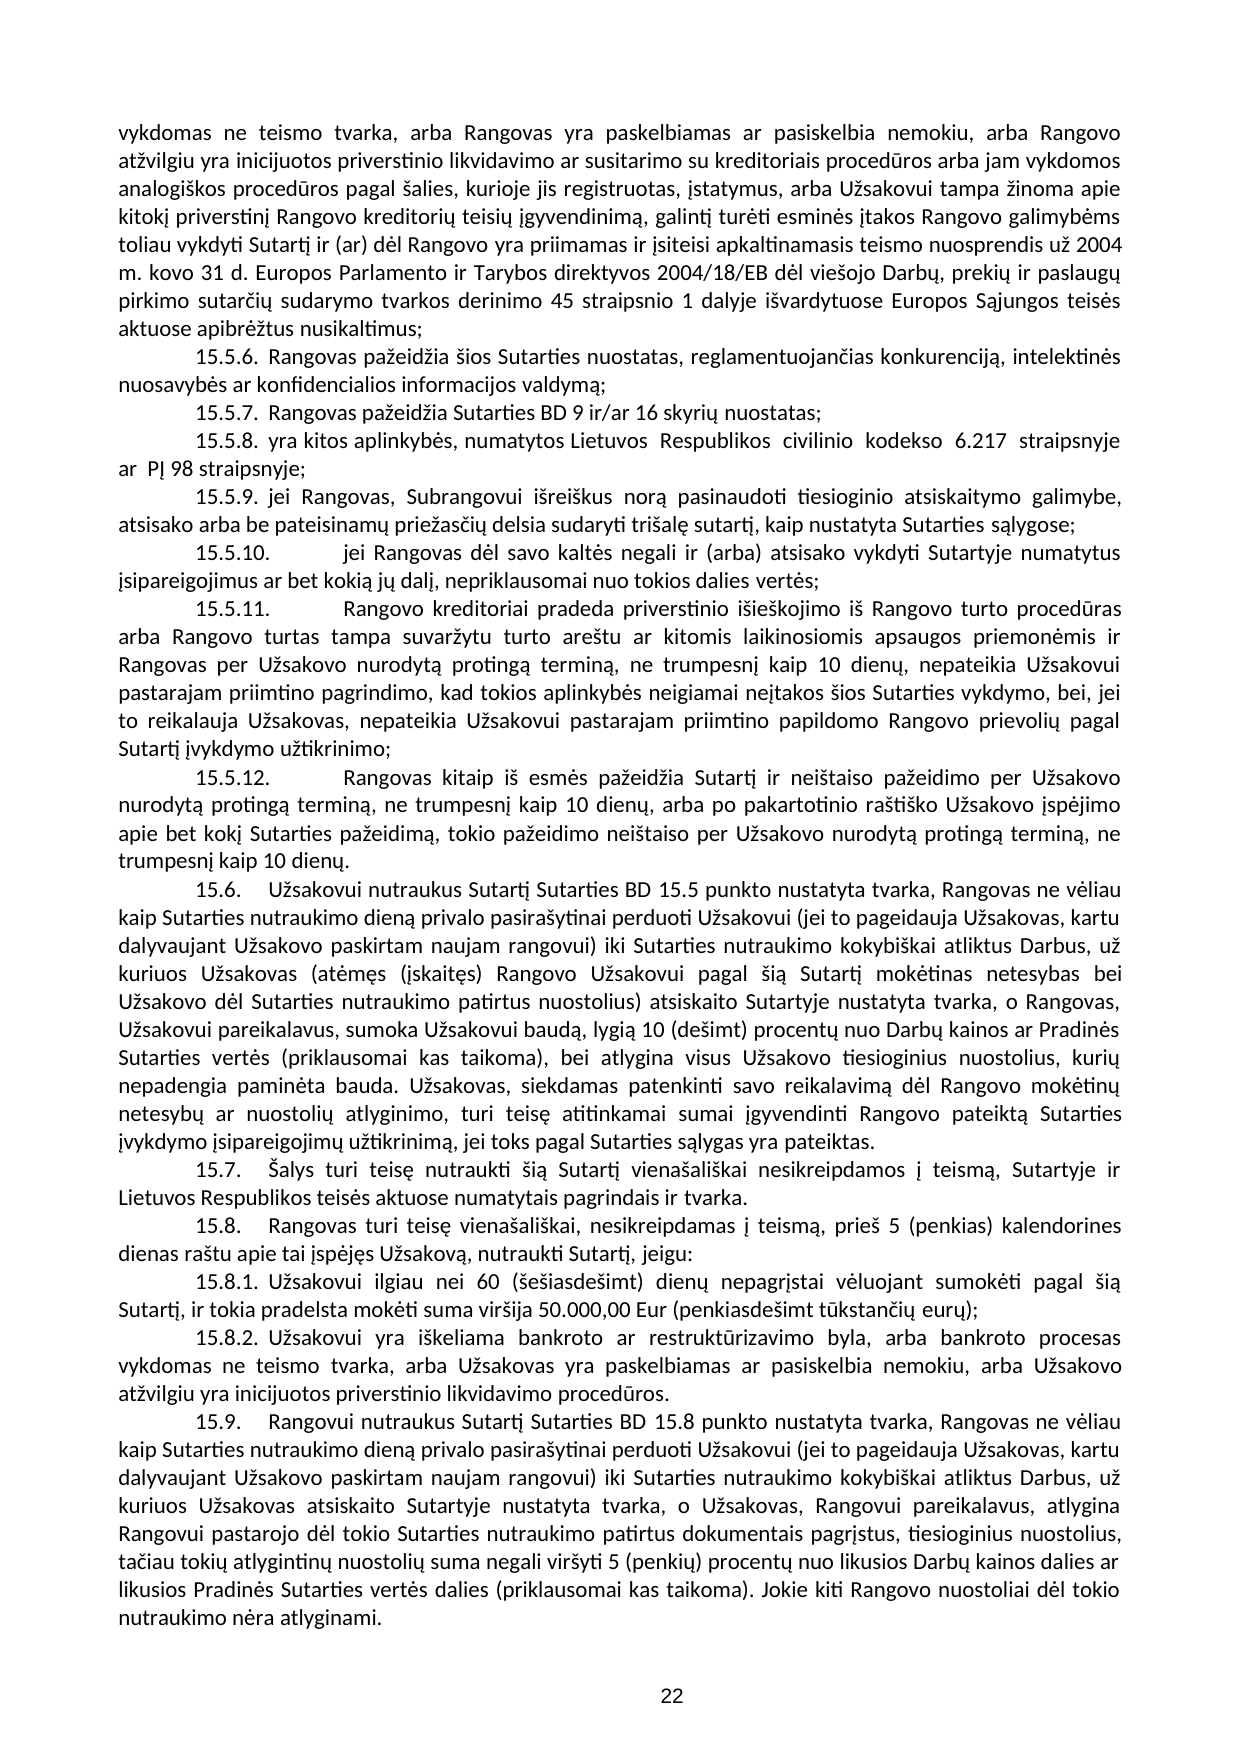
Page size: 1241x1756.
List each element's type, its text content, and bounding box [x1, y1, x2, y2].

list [118, 118, 1122, 342]
list Užsakovui nutraukus Sutartį Sutarties BD 15.5 punkto nustatyta tvarka, Rangovas ne vėliau kaip Sutarties nutraukimo dieną privalo pasirašytinai perduoti Užsakovui (jei to pageidauja Užsakovas, kartu dalyvaujant Užsakovo paskirtam naujam rangovui) iki Sutarties nutraukimo kokybiškai atliktus Darbus, už kuriuos Užsakovas (atėmęs (įskaitęs) Rangovo Užsakovui pagal šią Sutartį mokėtinas netesybas bei Užsakovo dėl Sutarties nutraukimo patirtus nuostolius) atsiskaito Sutartyje nustatyta tvarka, o Rangovas, Užsakovui pareikalavus, sumoka Užsakovui baudą, lygią 10 (dešimt) procentų nuo Darbų kainos ar Pradinės Sutarties vertės (priklausomai kas taikoma), bei atlygina visus Užsakovo tiesioginius nuostolius, kurių nepadengia paminėta bauda. Užsakovas, siekdamas patenkinti savo reikalavimą dėl Rangovo mokėtinų netesybų ar nuostolių atlyginimo, turi teisę atitinkamai sumai įgyvendinti Rangovo pateiktą Sutarties įvykdymo įsipareigojimų užtikrinimą, jei toks pagal Sutarties sąlygas yra pateiktas. [118, 875, 1122, 1155]
list Rangovas pažeidžia šios Sutarties nuostatas, reglamentuojančias konkurenciją, intelektinės nuosavybės ar konfidencialios informacijos valdymą; [118, 342, 1122, 398]
list Rangovas turi teisę vienašališkai, nesikreipdamas į teismą, prieš 5 (penkias) kalendorines dienas raštu apie tai įspėjęs Užsakovą, nutraukti Sutartį, jeigu: [118, 1211, 1122, 1267]
list Užsakovui yra iškeliama bankroto ar restruktūrizavimo byla, arba bankroto procesas vykdomas ne teismo tvarka, arba Užsakovas yra paskelbiamas ar pasiskelbia nemokiu, arba Užsakovo atžvilgiu yra inicijuotos priverstinio likvidavimo procedūros. [118, 1323, 1122, 1407]
list yra kitos aplinkybės, numatytos Lietuvos Respublikos civilinio kodekso 6.217 straipsnyje ar PĮ 98 straipsnyje; [118, 426, 1122, 482]
list Šalys turi teisę nutraukti šią Sutartį vienašališkai nesikreipdamos į teismą, Sutartyje ir Lietuvos Respublikos teisės aktuose numatytais pagrindais ir tvarka. [118, 1155, 1122, 1211]
list Užsakovui ilgiau nei 60 (šešiasdešimt) dienų nepagrįstai vėluojant sumokėti pagal šią Sutartį, ir tokia pradelsta mokėti suma viršija 50.000,00 Eur (penkiasdešimt tūkstančių eurų); [118, 1267, 1122, 1323]
list Rangovas kitaip iš esmės pažeidžia Sutartį ir neištaiso pažeidimo per Užsakovo nurodytą protingą terminą, ne trumpesnį kaip 10 dienų, arba po pakartotinio raštiško Užsakovo įspėjimo apie bet kokį Sutarties pažeidimą, tokio pažeidimo neištaiso per Užsakovo nurodytą protingą terminą, ne trumpesnį kaip 10 dienų. [118, 763, 1122, 875]
list jei Rangovas dėl savo kaltės negali ir (arba) atsisako vykdyti Sutartyje numatytus įsipareigojimus ar bet kokią jų dalį, nepriklausomai nuo tokios dalies vertės; [118, 538, 1122, 594]
list Rangovas pažeidžia Sutarties BD 9 ir/ar 16 skyrių nuostatas; [118, 398, 1122, 426]
list Rangovo kreditoriai pradeda priverstinio išieškojimo iš Rangovo turto procedūras arba Rangovo turtas tampa suvaržytu turto areštu ar kitomis laikinosiomis apsaugos priemonėmis ir Rangovas per Užsakovo nurodytą protingą terminą, ne trumpesnį kaip 10 dienų, nepateikia Užsakovui pastarajam priimtino pagrindimo, kad tokios aplinkybės neigiamai neįtakos šios Sutarties vykdymo, bei, jei to reikalauja Užsakovas, nepateikia Užsakovui pastarajam priimtino papildomo Rangovo prievolių pagal Sutartį įvykdymo užtikrinimo; [118, 594, 1122, 763]
list Rangovui nutraukus Sutartį Sutarties BD 15.8 punkto nustatyta tvarka, Rangovas ne vėliau kaip Sutarties nutraukimo dieną privalo pasirašytinai perduoti Užsakovui (jei to pageidauja Užsakovas, kartu dalyvaujant Užsakovo paskirtam naujam rangovui) iki Sutarties nutraukimo kokybiškai atliktus Darbus, už kuriuos Užsakovas atsiskaito Sutartyje nustatyta tvarka, o Užsakovas, Rangovui pareikalavus, atlygina Rangovui pastarojo dėl tokio Sutarties nutraukimo patirtus dokumentais pagrįstus, tiesioginius nuostolius, tačiau tokių atlygintinų nuostolių suma negali viršyti 5 (penkių) procentų nuo likusios Darbų kainos dalies ar likusios Pradinės Sutarties vertės dalies (priklausomai kas taikoma). Jokie kiti Rangovo nuostoliai dėl tokio nutraukimo nėra atlyginami. [118, 1407, 1122, 1631]
list jei Rangovas, Subrangovui išreiškus norą pasinaudoti tiesioginio atsiskaitymo galimybe, atsisako arba be pateisinamų priežasčių delsia sudaryti trišalę sutartį, kaip nustatyta Sutarties sąlygose; [118, 482, 1122, 538]
